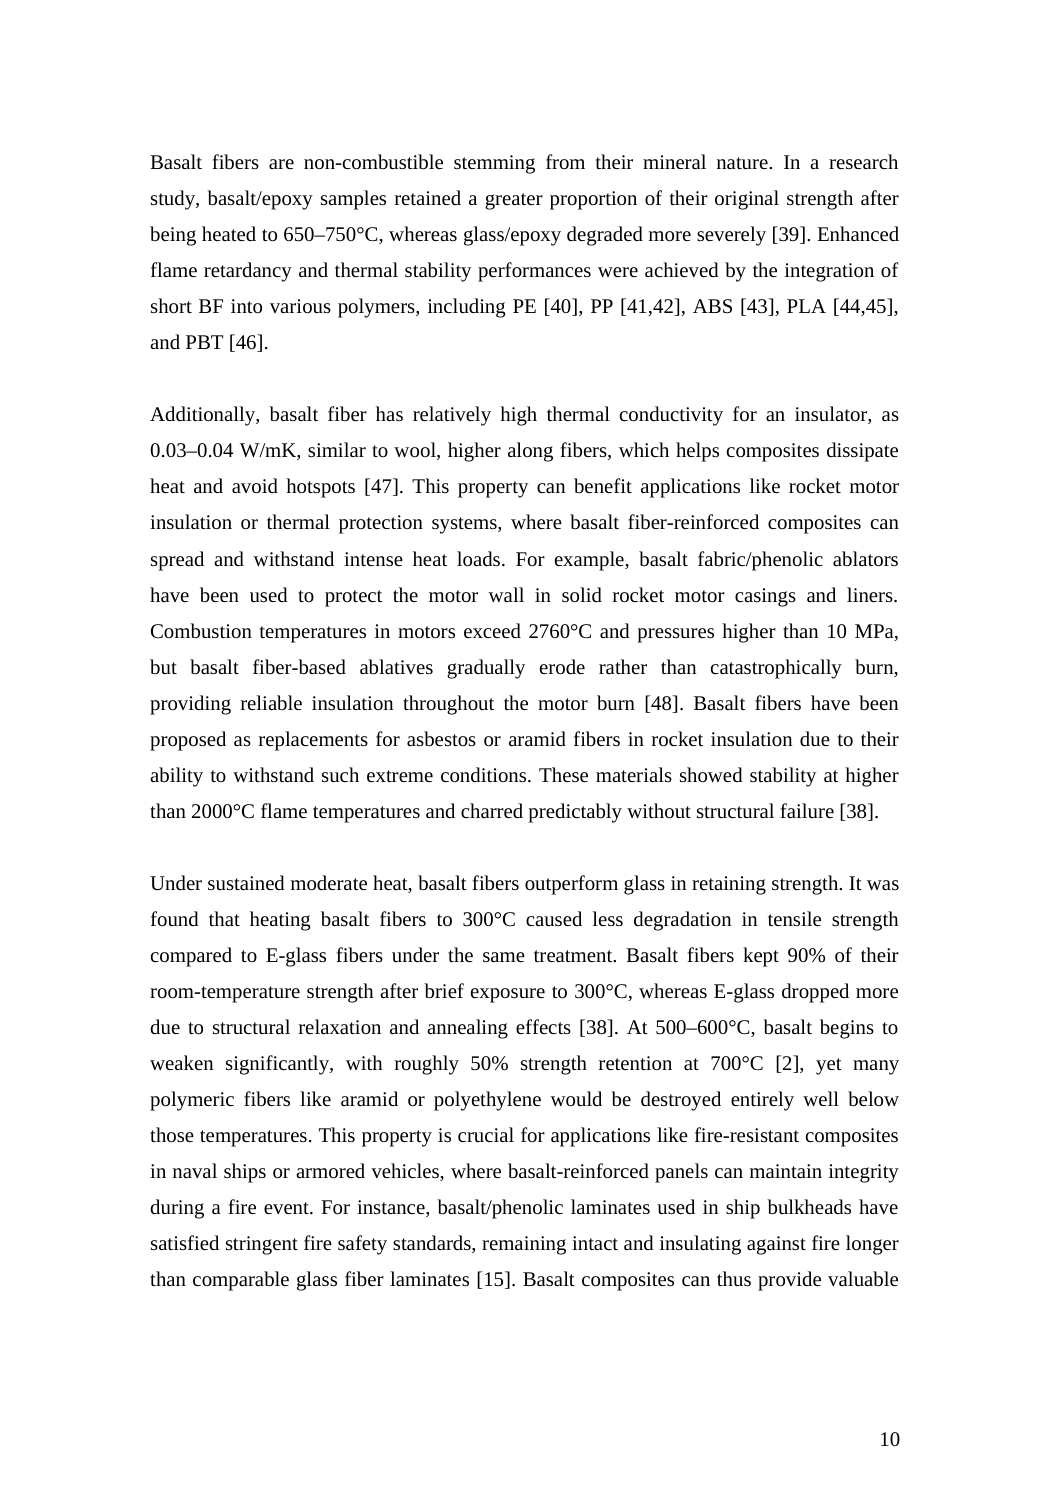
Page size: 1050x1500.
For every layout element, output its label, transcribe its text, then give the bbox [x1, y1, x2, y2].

text Basalt fibers are non-combustible stemming from their mineral nature. In a research study, basalt/epoxy samples retained a greater proportion of their original strength after being heated to 650–750°C, whereas glass/epoxy degraded more severely [39]. Enhanced flame retardancy and thermal stability performances were achieved by the integration of short BF into various polymers, including PE [40], PP [41,42], ABS [43], PLA [44,45], and PBT [46]. [150, 150, 900, 354]
text Additionally, basalt fiber has relatively high thermal conductivity for an insulator, as 0.03–0.04 W/mK, similar to wool, higher along fibers, which helps composites dissipate heat and avoid hotspots [47]. This property can benefit applications like rocket motor insulation or thermal protection systems, where basalt fiber-reinforced composites can spread and withstand intense heat loads. For example, basalt fabric/phenolic ablators have been used to protect the motor wall in solid rocket motor casings and liners. Combustion temperatures in motors exceed 2760°C and pressures higher than 10 MPa, but basalt fiber-based ablatives gradually erode rather than catastrophically burn, providing reliable insulation throughout the motor burn [48]. Basalt fibers have been proposed as replacements for asbestos or aramid fibers in rocket insulation due to their ability to withstand such extreme conditions. These materials showed stability at higher than 2000°C flame temperatures and charred predictably without structural failure [38]. [150, 402, 900, 823]
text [150, 871, 900, 1291]
